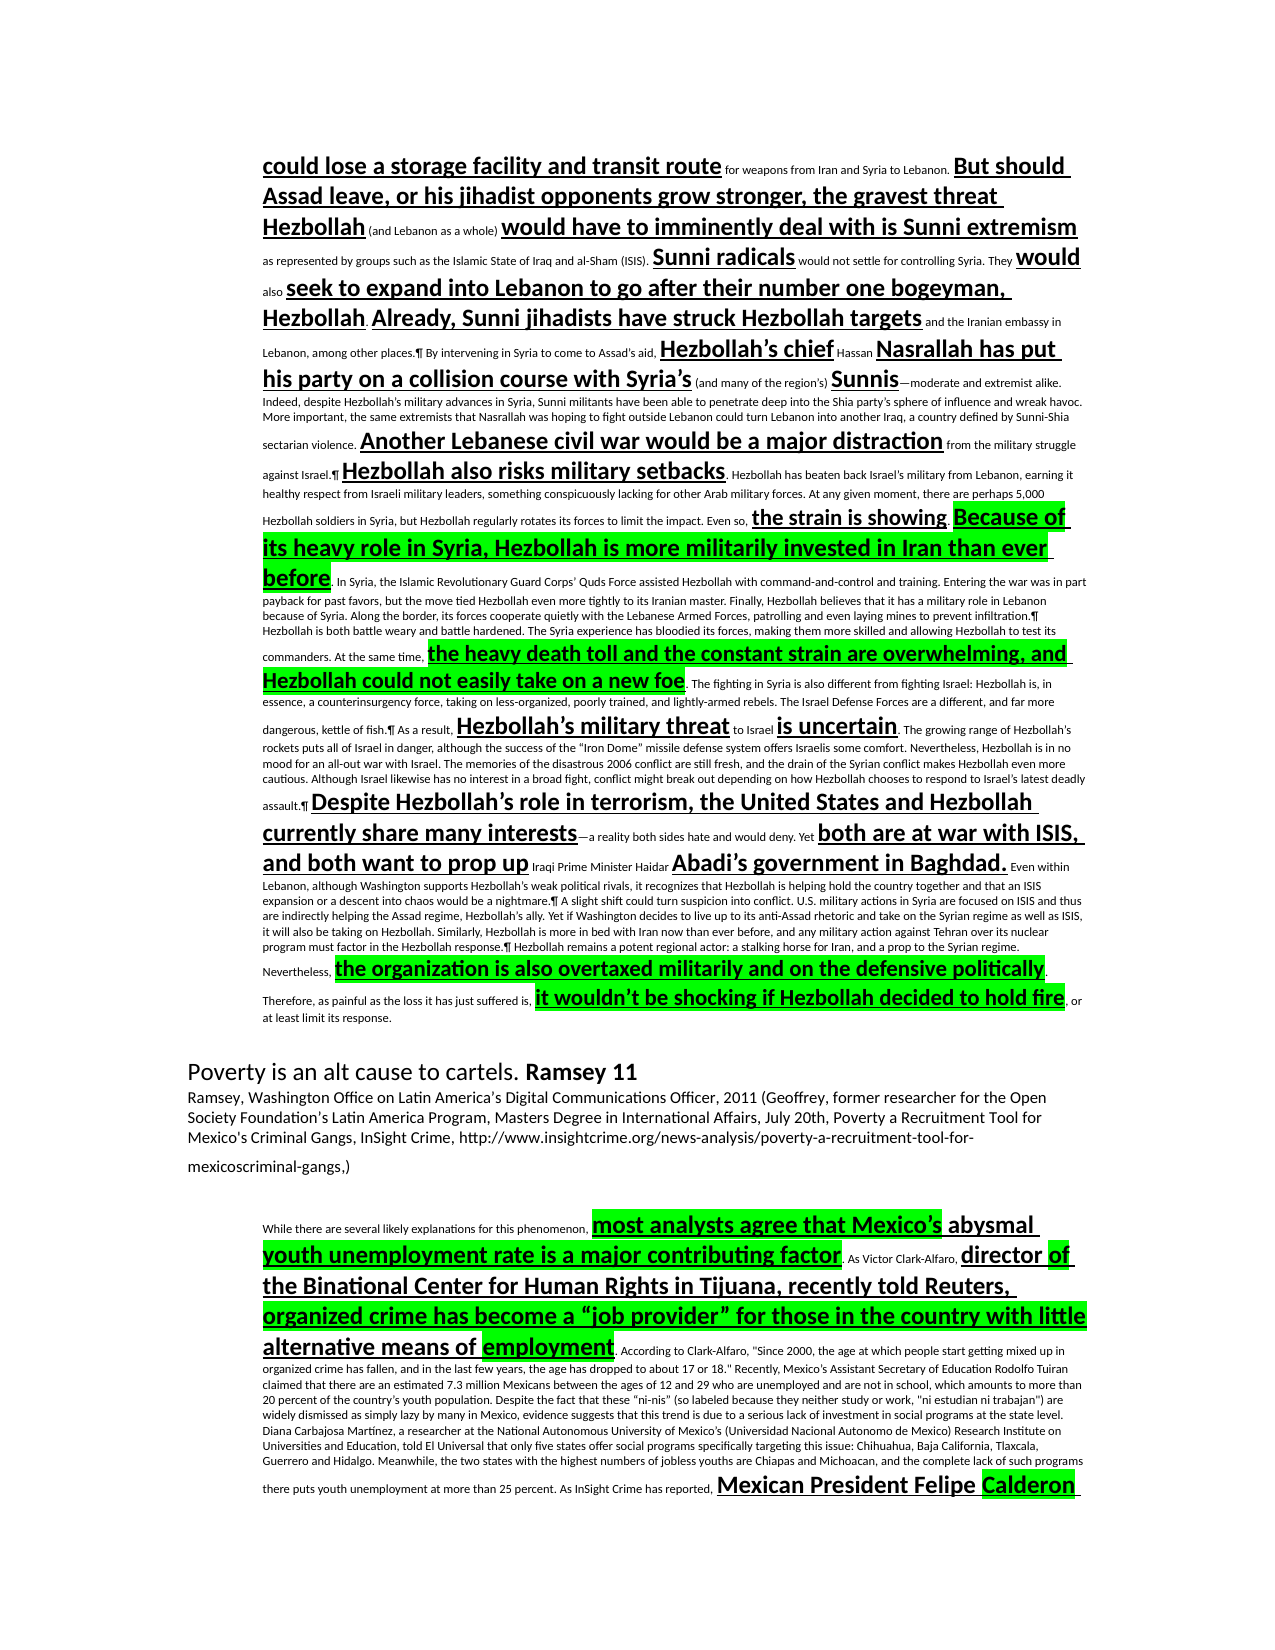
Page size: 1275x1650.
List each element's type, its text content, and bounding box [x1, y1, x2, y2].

text Poverty is an alt cause to cartels. Ramsey 11 [187, 1056, 1087, 1087]
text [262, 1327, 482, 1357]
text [262, 150, 1087, 1026]
text Ramsey, Washington Office on Latin America’s Digital Communications Officer, 2011 (Geoffrey, former researcher for the Open Society Foundation’s Latin America Program, Masters Degree in International Affairs, July 20th, Poverty a Recruitment Tool for Mexico's Criminal Gangs, InSight Crime, http://www.insightcrime.org/news-analysis/poverty-a-recruitment-tool-for-mexicoscriminal-gangs,) [187, 1087, 1087, 1178]
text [262, 1331, 1087, 1499]
